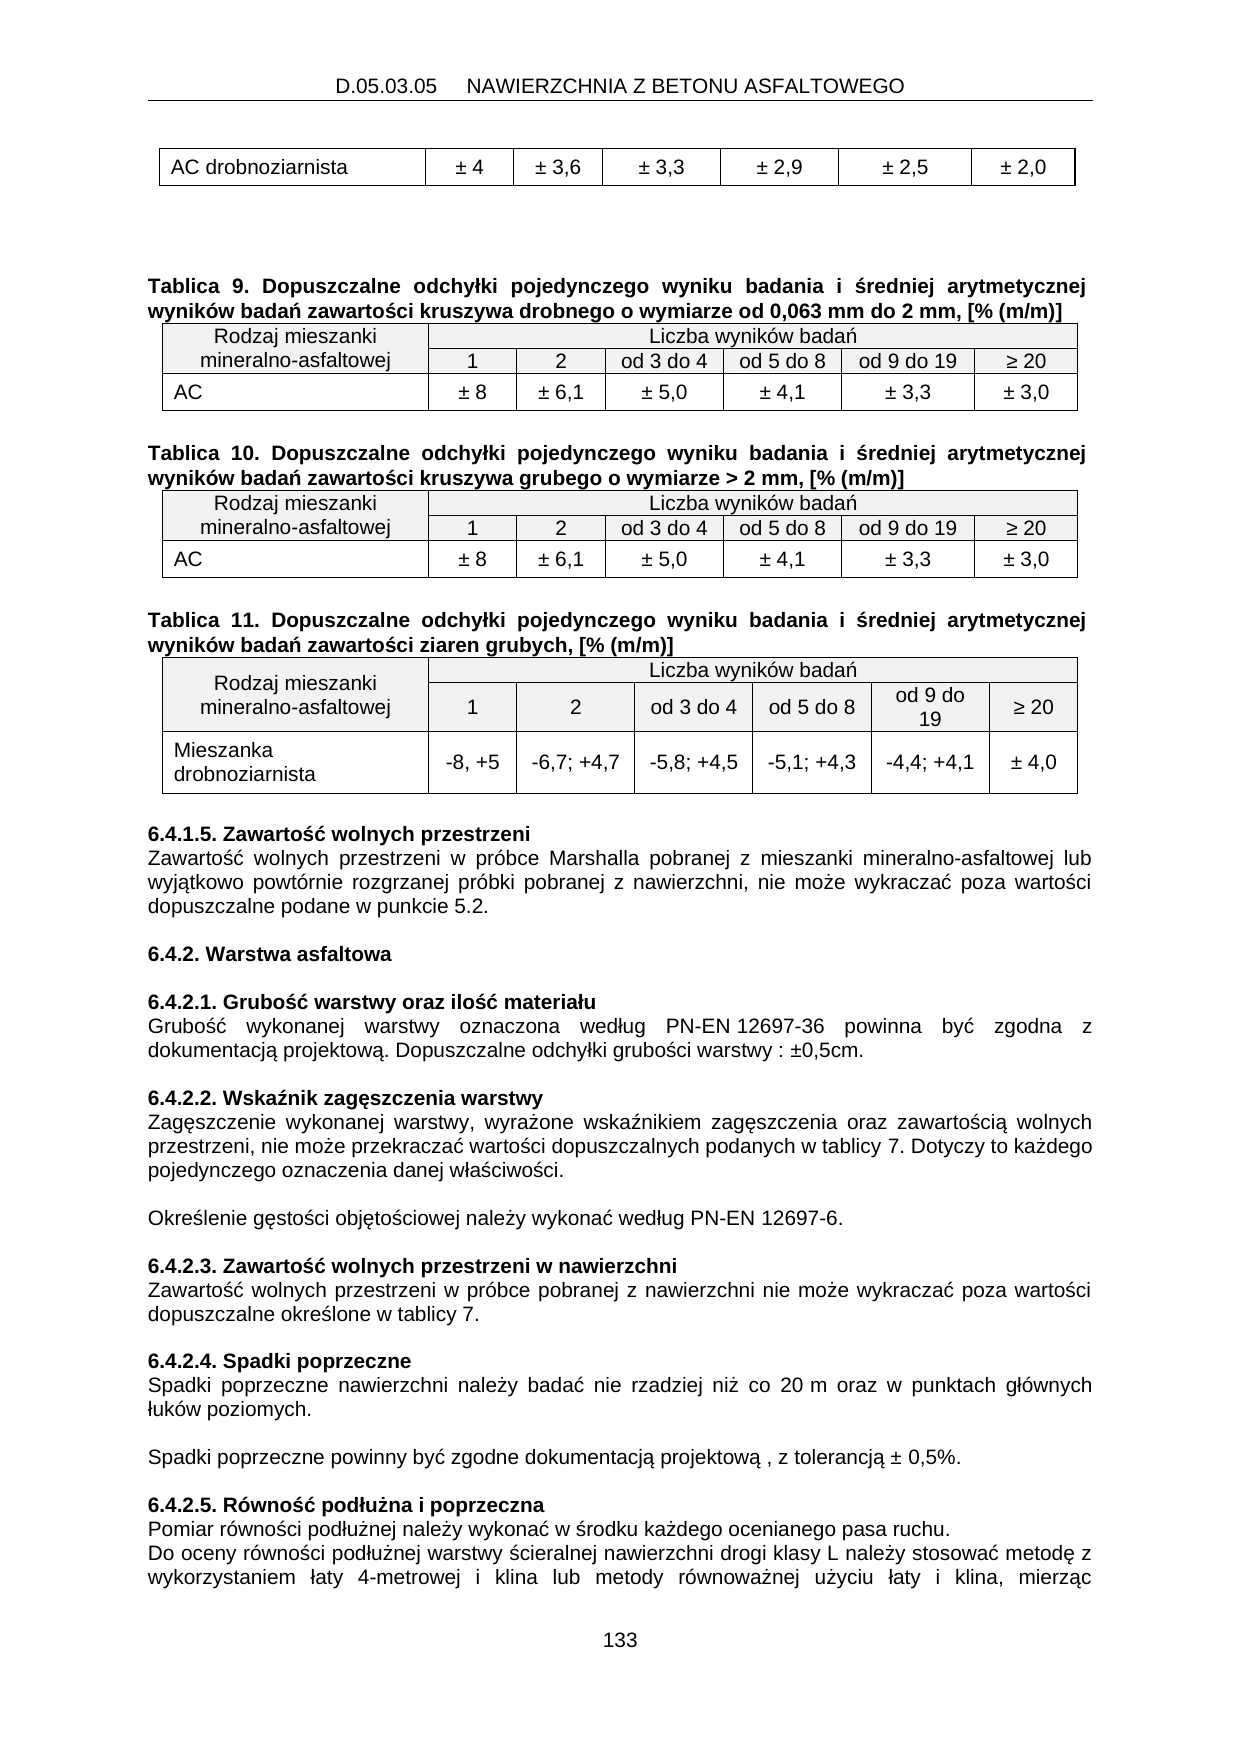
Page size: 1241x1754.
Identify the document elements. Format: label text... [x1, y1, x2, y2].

text Tablica 10. Dopuszczalne odchyłki pojedynczego wyniku badania i średniej arytmetycznej wyników badań zawartości kruszywa grubego o wymiarze > 2 mm, [% (m/m)] [148, 440, 1087, 490]
table_cell od 9 do 19 [872, 683, 989, 731]
table_cell ± 3,0 [975, 541, 1077, 577]
table_cell ± 3,6 [514, 149, 602, 185]
table_cell od 3 do 4 [635, 683, 752, 731]
table_cell od 9 do 19 [842, 516, 974, 540]
table_cell AC [163, 541, 428, 577]
table_cell od 3 do 4 [606, 516, 723, 540]
text Zawartość wolnych przestrzeni w próbce pobranej z nawierzchni nie może wykraczać poza wartości dopuszczalne określone w tablicy 7. [148, 1277, 1093, 1325]
text 6.4.2.5. Równość podłużna i poprzeczna [148, 1493, 1093, 1517]
text 6.4.2. Warstwa asfaltowa [148, 942, 1093, 966]
table_cell ± 3,0 [975, 374, 1077, 410]
table_cell ± 4,1 [724, 374, 841, 410]
table_cell -8, +5 [429, 732, 516, 792]
table_cell od 5 do 8 [724, 349, 841, 372]
table_cell 1 [429, 683, 516, 731]
text 6.4.2.3. Zawartość wolnych przestrzeni w nawierzchni [148, 1253, 1093, 1277]
table_header Rodzaj mieszanki mineralno-asfaltowej [163, 324, 428, 372]
table_cell ± 2,9 [721, 149, 838, 185]
table_cell ± 6,1 [517, 541, 605, 577]
table_cell AC drobnoziarnista [160, 149, 425, 185]
table_cell ± 5,0 [606, 541, 723, 577]
table_cell 2 [517, 516, 605, 540]
table_cell od 3 do 4 [606, 349, 723, 372]
table_cell ≥ 20 [975, 516, 1077, 540]
table_cell ± 4,1 [724, 541, 841, 577]
table_header Liczba wyników badań [429, 324, 1077, 347]
table_cell -4,4; +4,1 [872, 732, 989, 792]
table_header Rodzaj mieszanki mineralno-asfaltowej [163, 658, 428, 731]
table_cell ± 4,0 [990, 732, 1077, 792]
table_cell ± 8 [429, 374, 516, 410]
text Tablica 9. Dopuszczalne odchyłki pojedynczego wyniku badania i średniej arytmetycznej wyników badań zawartości kruszywa drobnego o wymiarze od 0,063 mm do 2 mm, [% (m/m)] [148, 272, 1087, 322]
text Zagęszczenie wykonanej warstwy, wyrażone wskaźnikiem zagęszczenia oraz zawartością wolnych przestrzeni, nie może przekraczać wartości dopuszczalnych podanych w tablicy 7. Dotyczy to każdego pojedynczego oznaczenia danej właściwości. [148, 1110, 1093, 1182]
table_cell od 5 do 8 [753, 683, 871, 731]
table_cell Mieszanka drobnoziarnista [163, 732, 428, 792]
table_header Liczba wyników badań [429, 658, 1077, 682]
table_cell ± 4 [426, 149, 513, 185]
table_cell 1 [429, 516, 516, 540]
table_cell ± 6,1 [517, 374, 605, 410]
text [148, 1541, 1093, 1589]
table_cell ± 5,0 [606, 374, 723, 410]
table_cell 2 [517, 683, 634, 731]
table_cell ± 3,3 [842, 541, 974, 577]
text Zawartość wolnych przestrzeni w próbce Marshalla pobranej z mieszanki mineralno-asfaltowej lub wyjątkowo powtórnie rozgrzanej próbki pobranej z nawierzchni, nie może wykraczać poza wartości dopuszczalne podane w punkcie 5.2. [148, 846, 1093, 918]
text 6.4.2.2. Wskaźnik zagęszczenia warstwy [148, 1086, 1093, 1110]
table_cell ± 3,3 [842, 374, 974, 410]
text Spadki poprzeczne powinny być zgodne dokumentacją projektową , z tolerancją ± 0,5%. [148, 1445, 1093, 1469]
text Określenie gęstości objętościowej należy wykonać według PN-EN 12697-6. [148, 1206, 1093, 1229]
text 6.4.2.4. Spadki poprzeczne [148, 1349, 1093, 1373]
table_header Liczba wyników badań [429, 491, 1077, 515]
table_cell ± 8 [429, 541, 516, 577]
text Spadki poprzeczne nawierzchni należy badać nie rzadziej niż co 20 m oraz w punktach głównych łuków poziomych. [148, 1373, 1093, 1421]
table_cell ± 2,0 [972, 149, 1074, 185]
table_cell -5,1; +4,3 [753, 732, 871, 792]
table_cell ± 3,3 [603, 149, 720, 185]
table_cell AC [163, 374, 428, 410]
text 6.4.2.1. Grubość warstwy oraz ilość materiału [148, 990, 1093, 1014]
table_header Rodzaj mieszanki mineralno-asfaltowej [163, 491, 428, 540]
table_cell 1 [429, 349, 516, 372]
text Grubość wykonanej warstwy oznaczona według PN-EN 12697-36 powinna być zgodna z dokumentacją projektową. Dopuszczalne odchyłki grubości warstwy : ±0,5cm. [148, 1014, 1093, 1062]
table_cell -6,7; +4,7 [517, 732, 634, 792]
table_cell ± 2,5 [839, 149, 971, 185]
text 6.4.1.5. Zawartość wolnych przestrzeni [148, 822, 1093, 846]
table_cell od 5 do 8 [724, 516, 841, 540]
table_cell -5,8; +4,5 [635, 732, 752, 792]
text Tablica 11. Dopuszczalne odchyłki pojedynczego wyniku badania i średniej arytmetycznej wyników badań zawartości ziaren grubych, [% (m/m)] [148, 607, 1087, 657]
table_cell 2 [517, 349, 605, 372]
text Pomiar równości podłużnej należy wykonać w środku każdego ocenianego pasa ruchu. [148, 1517, 1093, 1541]
table_cell od 9 do 19 [842, 349, 974, 372]
table_cell ≥ 20 [975, 349, 1077, 372]
table_cell ≥ 20 [990, 683, 1077, 731]
